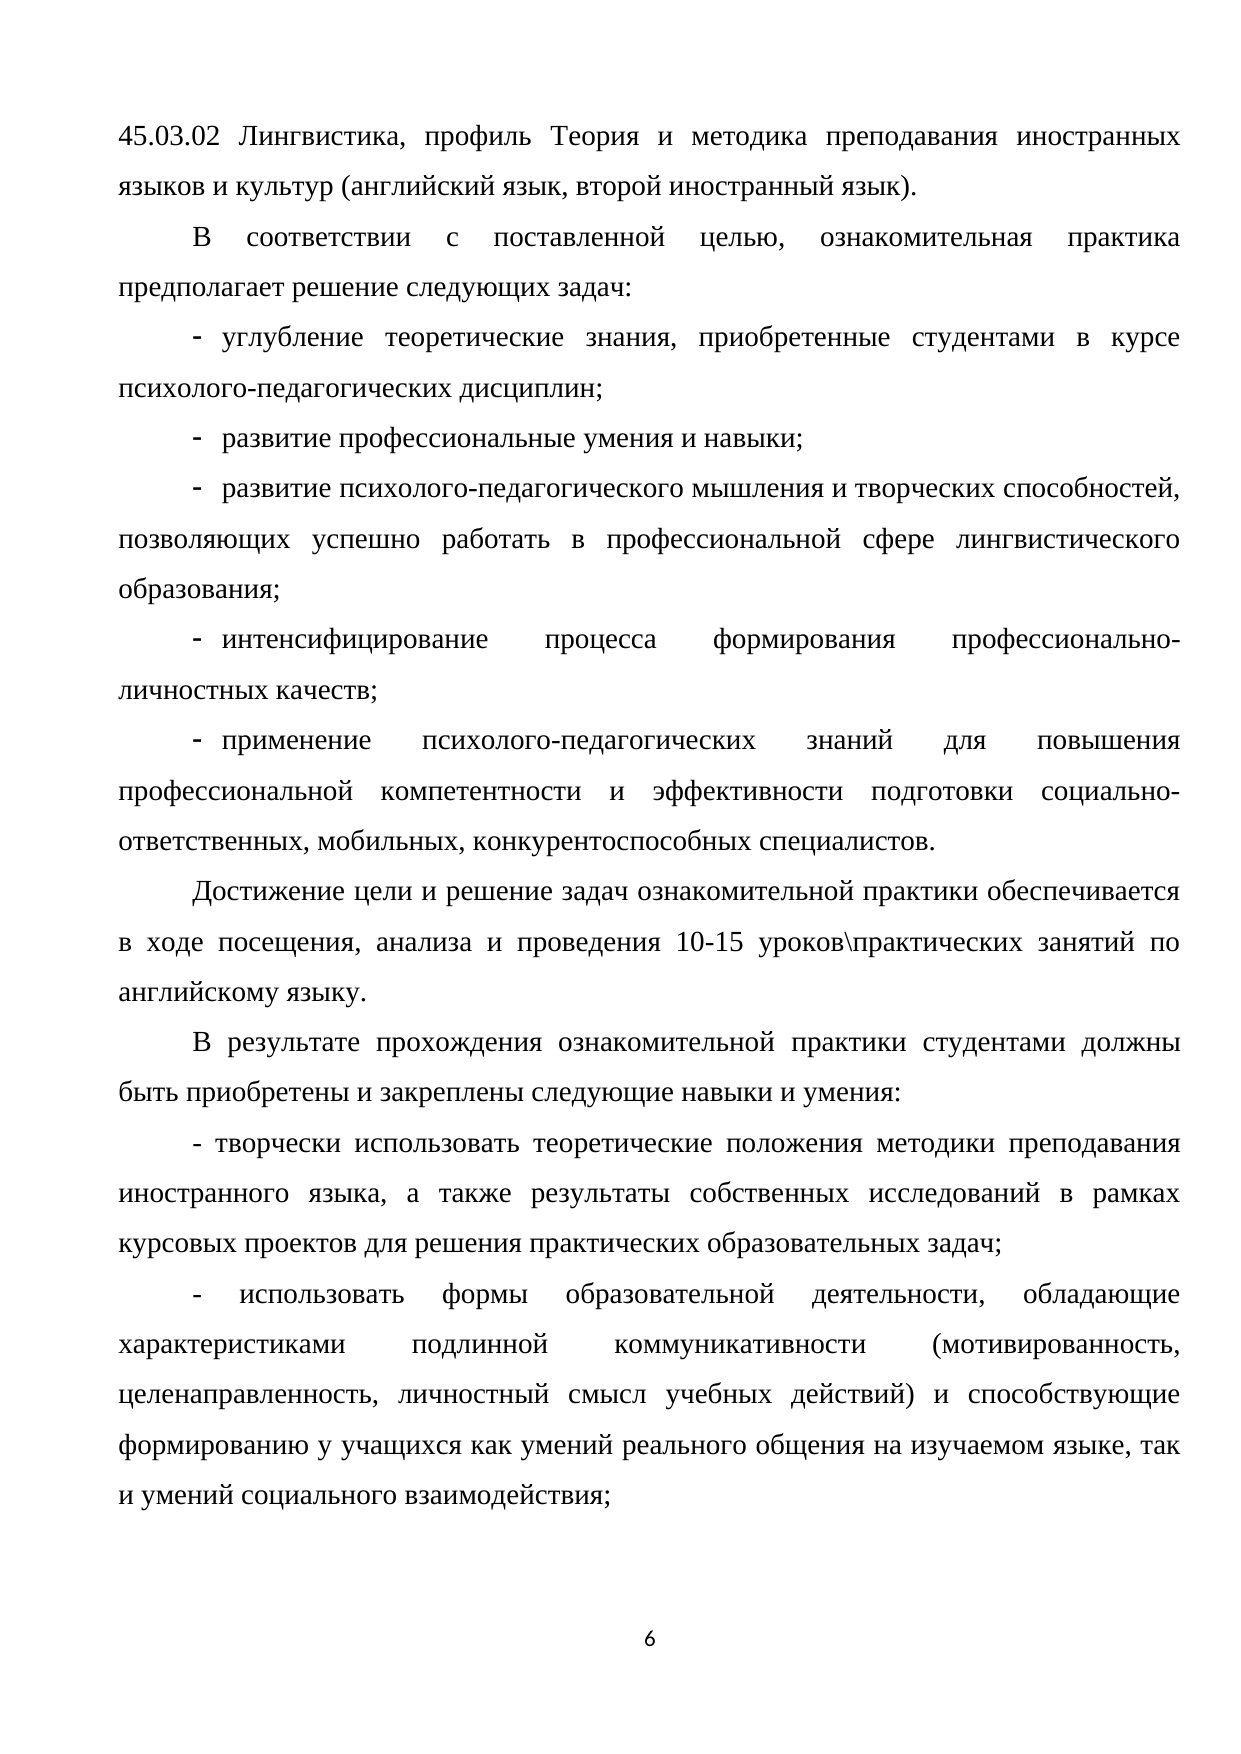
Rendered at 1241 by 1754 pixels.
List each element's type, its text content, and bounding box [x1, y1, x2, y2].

list развитие профессиональные умения и навыки; [118, 420, 1181, 454]
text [118, 118, 1181, 202]
list интенсифицирование процесса формирования профессионально-личностных качеств; [118, 622, 1181, 706]
text - творчески использовать теоретические положения методики преподавания иностранного языка, а также результаты собственных исследований в рамках курсовых проектов для решения практических образовательных задач; [118, 1125, 1181, 1259]
list развитие психолого-педагогического мышления и творческих способностей, позволяющих успешно работать в профессиональной сфере лингвистического образования; [118, 471, 1181, 605]
text В результате прохождения ознакомительной практики студентами должны быть приобретены и закреплены следующие навыки и умения: [118, 1024, 1181, 1108]
text Достижение цели и решение задач ознакомительной практики обеспечивается в ходе посещения, анализа и проведения 10-15 уроков\практических занятий по английскому языку. [118, 873, 1181, 1007]
text - использовать формы образовательной деятельности, обладающие характеристиками подлинной коммуникативности (мотивированность, целенаправленность, личностный смысл учебных действий) и способствующие формированию у учащихся как умений реального общения на изучаемом языке, так и умений социального взаимодействия; [118, 1276, 1181, 1511]
list углубление теоретические знания, приобретенные студентами в курсе психолого-педагогических дисциплин; [118, 319, 1181, 403]
list применение психолого-педагогических знаний для повышения профессиональной компетентности и эффективности подготовки социально-ответственных, мобильных, конкурентоспособных специалистов. [118, 722, 1181, 857]
text В соответствии с поставленной целью, ознакомительная практика предполагает решение следующих задач: [118, 219, 1181, 303]
